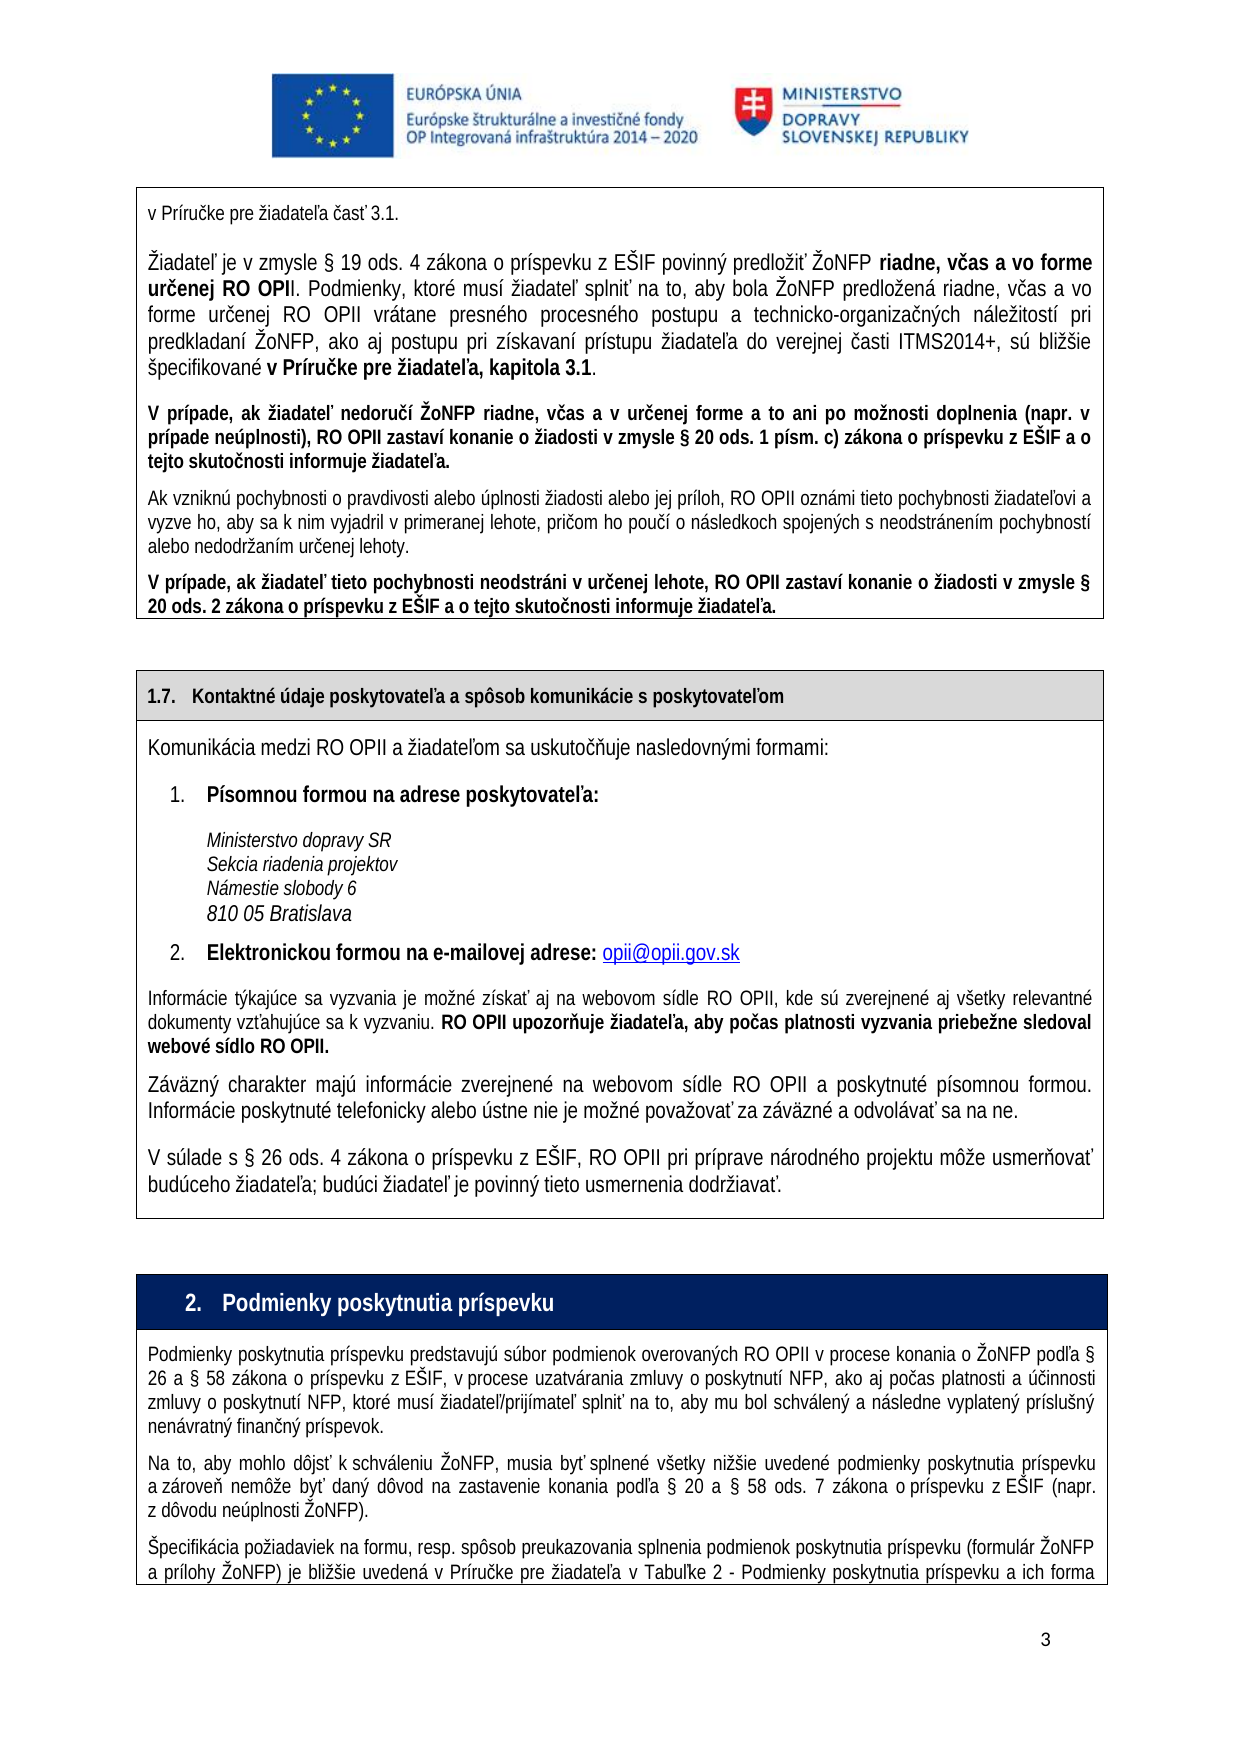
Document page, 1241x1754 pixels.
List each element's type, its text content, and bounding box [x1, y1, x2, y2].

table_cell Komunikácia medzi RO OPII a žiadateľom sa uskutočňuje nasledovnými formami: Písomnou formou na adrese poskytovateľa: Ministerstvo dopravy SR Sekcia riadenia projektov Námestie slobody 6 810 05 Bratislava Elektronickou formou na e-mailovej adrese: opii@opii.gov.sk Informácie týkajúce sa vyzvania je možné získať aj na webovom sídle RO OPII, kde sú zverejnené aj všetky relevantné dokumenty vzťahujúce sa k vyzvaniu. RO OPII upozorňuje žiadateľa, aby počas platnosti vyzvania priebežne sledoval webové sídlo RO OPII. Záväzný charakter majú informácie zverejnené na webovom sídle RO OPII a poskytnuté písomnou formou. Informácie poskytnuté telefonicky alebo ústne nie je možné považovať za záväzné a odvolávať sa na ne. V súlade s § 26 ods. 4 zákona o príspevku z EŠIF, RO OPII pri príprave národného projektu môže usmerňovať budúceho žiadateľa; budúci žiadateľ je povinný tieto usmernenia dodržiavať. [137, 721, 1103, 1218]
table_header Kontaktné údaje poskytovateľa a spôsob komunikácie s poskytovateľom [137, 671, 1103, 720]
picture [271, 73, 969, 159]
table_header Podmienky poskytnutia príspevku [137, 1275, 1107, 1329]
